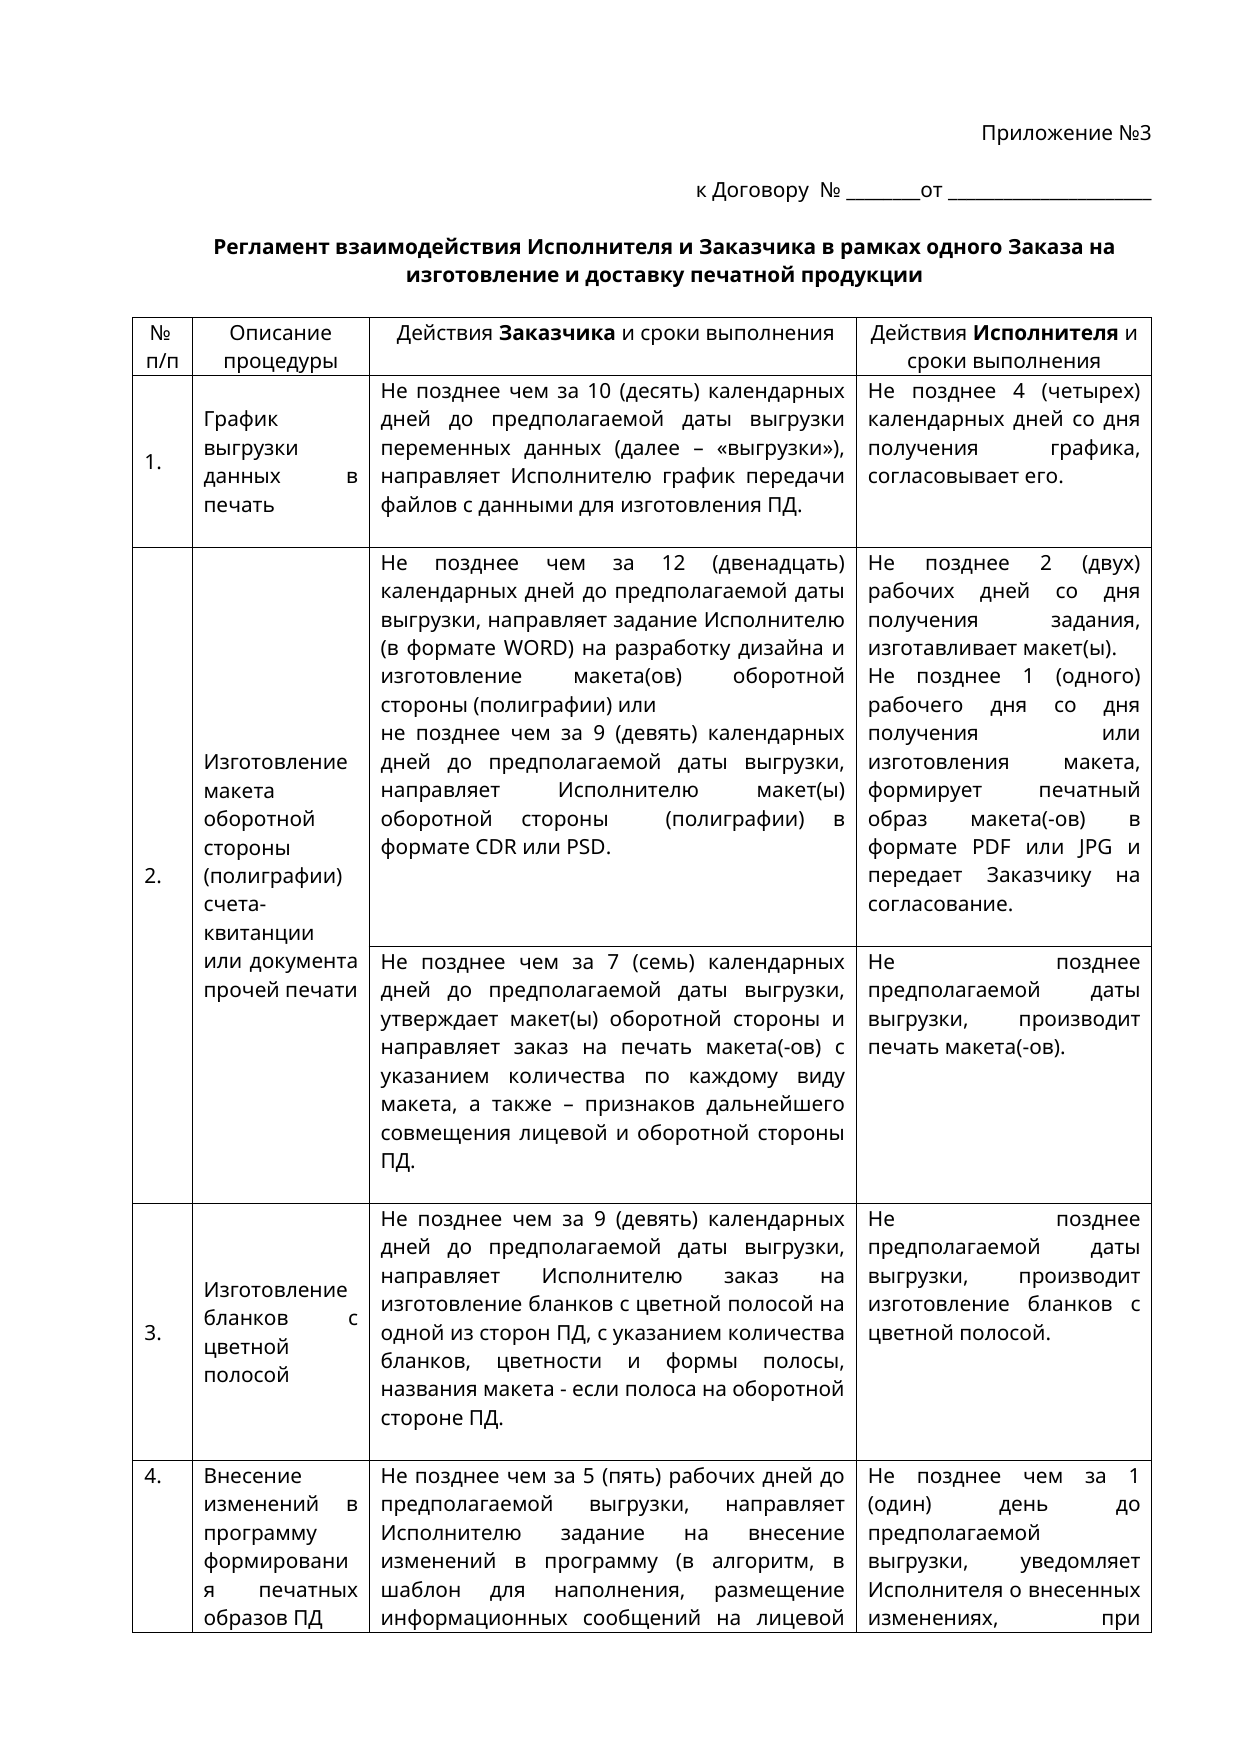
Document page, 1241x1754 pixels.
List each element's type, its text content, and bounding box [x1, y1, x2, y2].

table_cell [370, 1461, 856, 1632]
table_cell 3. [133, 1204, 192, 1460]
table_header Действия Заказчика и сроки выполнения [370, 318, 856, 375]
table_cell Не позднее чем за 10 (десять) календарных дней до предполагаемой даты выгрузки переменных данных (далее – «выгрузки»), направляет Исполнителю график передачи файлов с данными для изготовления ПД. [370, 376, 856, 547]
table_header № п/п [133, 318, 192, 375]
table_cell 4. [133, 1461, 192, 1632]
table_cell 2. [133, 548, 192, 1203]
table_cell 1. [133, 376, 192, 547]
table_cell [193, 1461, 369, 1632]
text Регламент взаимодействия Исполнителя и Заказчика в рамках одного Заказа на изготовление и доставку печатной продукции [177, 232, 1152, 289]
subtitle к Договору № ________от ______________________ [177, 175, 1152, 203]
table_cell Не позднее чем за 9 (девять) календарных дней до предполагаемой даты выгрузки, направляет Исполнителю заказ на изготовление бланков с цветной полосой на одной из сторон ПД, с указанием количества бланков, цветности и формы полосы, названия макета - если полоса на оборотной стороне ПД. [370, 1204, 856, 1460]
table_cell Не позднее 4 (четырех) календарных дней со дня получения графика, согласовывает его. [857, 376, 1151, 547]
table_cell Изготовление макета оборотной стороны (полиграфии) счета-квитанции или документа прочей печати [193, 548, 369, 1203]
table_cell Не позднее чем за 7 (семь) календарных дней до предполагаемой даты выгрузки, утверждает макет(ы) оборотной стороны и направляет заказ на печать макета(-ов) с указанием количества по каждому виду макета, а также – признаков дальнейшего совмещения лицевой и оборотной стороны ПД. [370, 947, 856, 1203]
text Приложение №3 [177, 118, 1152, 147]
table_cell Изготовление бланков с цветной полосой [193, 1204, 369, 1460]
table_cell Не позднее 2 (двух) рабочих дней со дня получения задания, изготавливает макет(ы). Не позднее 1 (одного) рабочего дня со дня получения или изготовления макета, формирует печатный образ макета(-ов) в формате PDF или JPG и передает Заказчику на согласование. [857, 548, 1151, 946]
table_cell Не позднее чем за 12 (двенадцать) календарных дней до предполагаемой даты выгрузки, направляет задание Исполнителю (в формате WORD) на разработку дизайна и изготовление макета(ов) оборотной стороны (полиграфии) или не позднее чем за 9 (девять) календарных дней до предполагаемой даты выгрузки, направляет Исполнителю макет(ы) оборотной стороны (полиграфии) в формате CDR или PSD. [370, 548, 856, 946]
table_header Действия Исполнителя и сроки выполнения [857, 318, 1151, 375]
table_header Описание процедуры [193, 318, 369, 375]
table_cell Не позднее предполагаемой даты выгрузки, производит изготовление бланков с цветной полосой. [857, 1204, 1151, 1460]
table_cell Не позднее предполагаемой даты выгрузки, производит печать макета(-ов). [857, 947, 1151, 1203]
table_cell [857, 1461, 1151, 1632]
table_cell График выгрузки данных в печать [193, 376, 369, 547]
